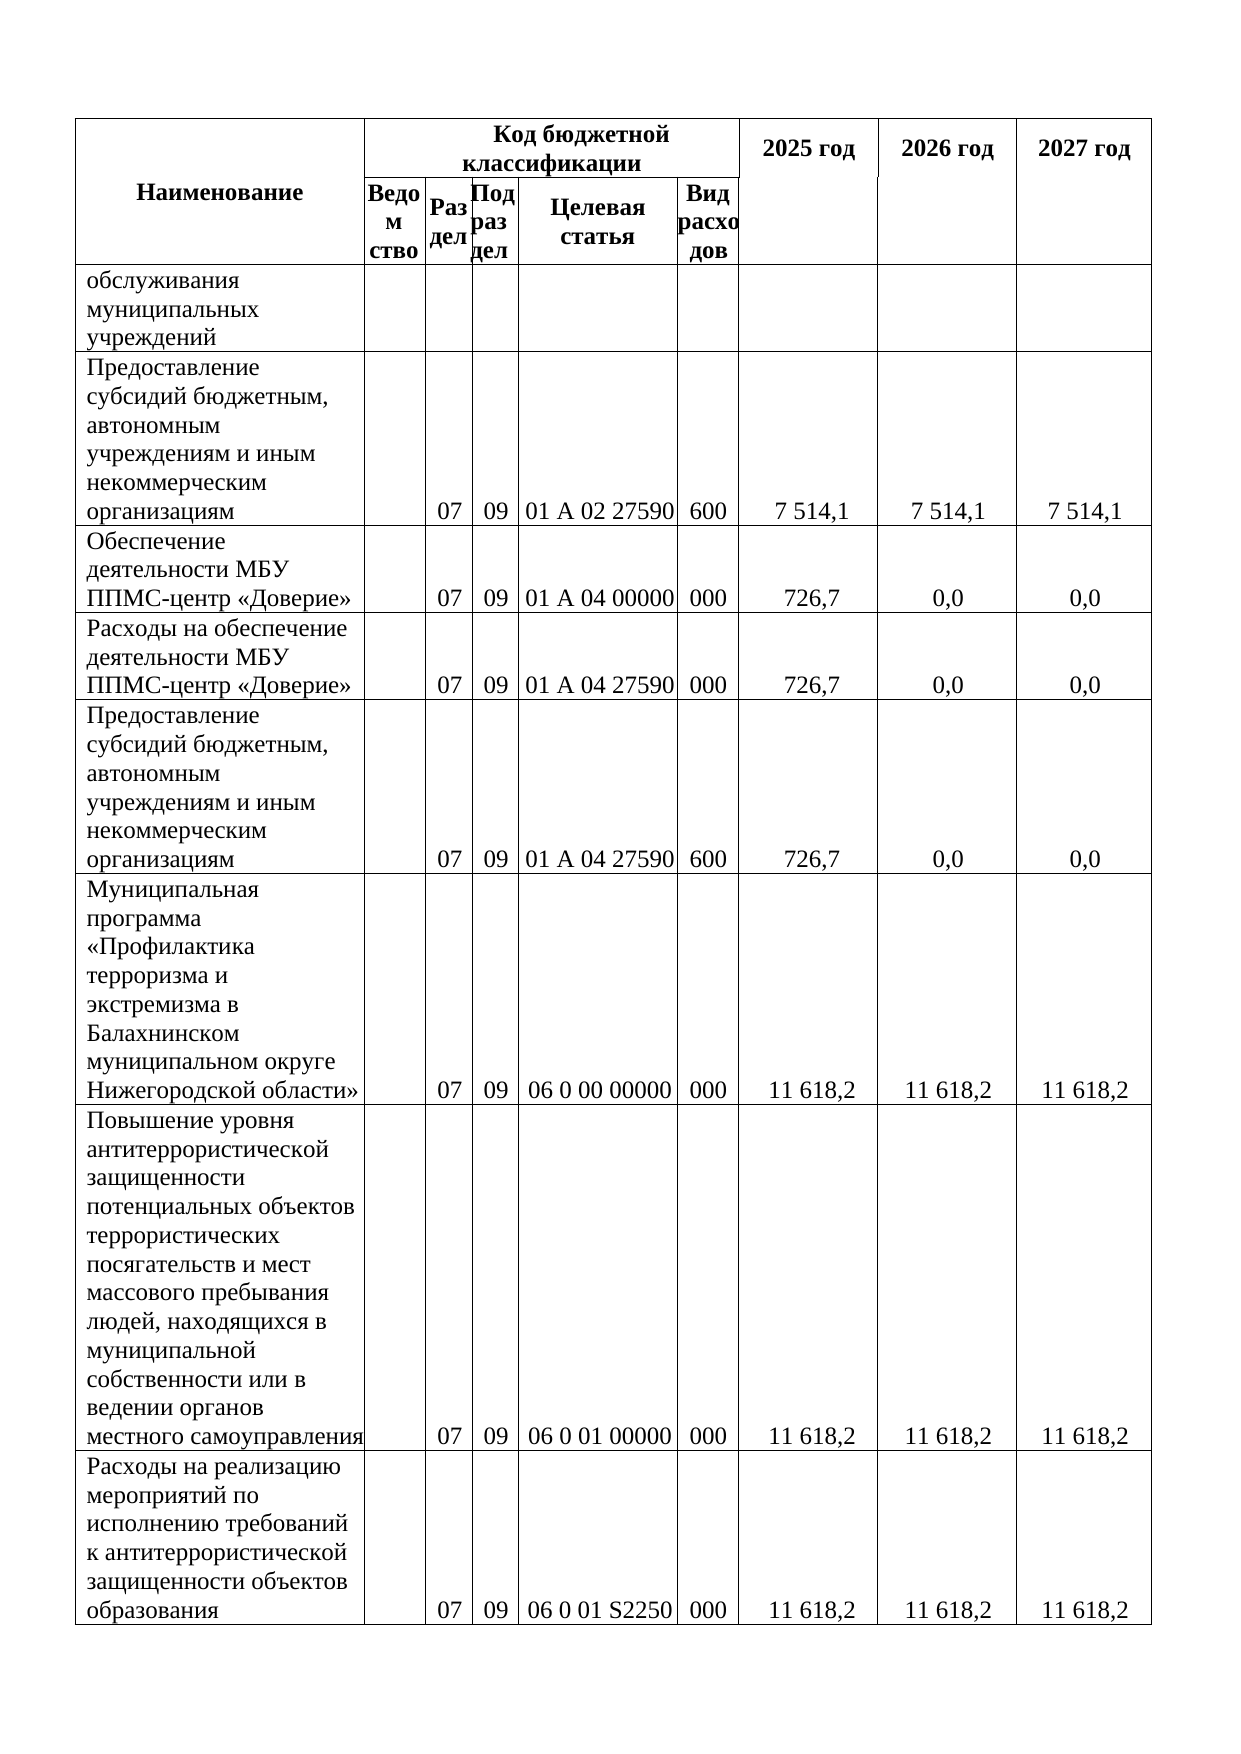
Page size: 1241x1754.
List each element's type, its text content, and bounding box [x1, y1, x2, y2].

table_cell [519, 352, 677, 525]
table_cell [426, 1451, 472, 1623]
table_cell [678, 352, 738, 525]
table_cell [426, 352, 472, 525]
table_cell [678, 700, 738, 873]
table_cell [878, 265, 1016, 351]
table_header 2025 год [740, 119, 878, 177]
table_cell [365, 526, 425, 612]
table_header 2026 год [879, 119, 1016, 177]
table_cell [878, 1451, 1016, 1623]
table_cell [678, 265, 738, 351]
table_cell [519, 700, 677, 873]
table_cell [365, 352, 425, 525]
table_cell [739, 177, 877, 264]
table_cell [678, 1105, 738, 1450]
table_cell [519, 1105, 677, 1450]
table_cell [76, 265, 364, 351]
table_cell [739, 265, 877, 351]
table_header Код бюджетной классификации [365, 119, 739, 177]
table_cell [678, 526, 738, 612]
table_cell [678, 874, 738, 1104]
table_cell [878, 177, 1016, 264]
table_header 2027 год [1017, 119, 1151, 177]
table_cell [1017, 177, 1151, 264]
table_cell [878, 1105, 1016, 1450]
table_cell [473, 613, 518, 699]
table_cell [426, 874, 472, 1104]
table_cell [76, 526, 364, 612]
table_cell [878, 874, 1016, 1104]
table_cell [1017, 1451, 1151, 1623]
table_cell Целевая статья [519, 178, 677, 264]
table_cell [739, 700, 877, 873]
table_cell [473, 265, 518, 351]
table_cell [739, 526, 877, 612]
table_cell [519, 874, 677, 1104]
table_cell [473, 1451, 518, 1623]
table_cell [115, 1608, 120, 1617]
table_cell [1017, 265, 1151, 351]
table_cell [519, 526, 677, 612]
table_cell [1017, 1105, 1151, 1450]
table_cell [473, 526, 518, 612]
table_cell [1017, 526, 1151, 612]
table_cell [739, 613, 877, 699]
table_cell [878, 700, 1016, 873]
table_cell Под раз дел [473, 178, 518, 264]
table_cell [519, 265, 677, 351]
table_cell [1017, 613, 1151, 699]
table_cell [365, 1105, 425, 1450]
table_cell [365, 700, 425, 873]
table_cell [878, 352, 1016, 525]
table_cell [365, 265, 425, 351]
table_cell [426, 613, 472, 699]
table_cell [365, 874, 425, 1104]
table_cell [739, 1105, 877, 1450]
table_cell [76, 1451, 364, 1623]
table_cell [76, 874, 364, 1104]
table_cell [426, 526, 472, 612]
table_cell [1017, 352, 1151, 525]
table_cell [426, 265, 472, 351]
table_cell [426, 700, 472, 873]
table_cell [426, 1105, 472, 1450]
table_cell Вид расходов [678, 178, 738, 264]
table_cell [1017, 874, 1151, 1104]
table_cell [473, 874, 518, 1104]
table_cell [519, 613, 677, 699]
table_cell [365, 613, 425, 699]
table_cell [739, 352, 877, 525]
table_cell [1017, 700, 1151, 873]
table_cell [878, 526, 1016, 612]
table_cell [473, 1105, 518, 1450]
table_cell Раз дел [426, 178, 472, 264]
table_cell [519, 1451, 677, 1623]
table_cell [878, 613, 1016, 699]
table_header Наименование [76, 119, 364, 264]
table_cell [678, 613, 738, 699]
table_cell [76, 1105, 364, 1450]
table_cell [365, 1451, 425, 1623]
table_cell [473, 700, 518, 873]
table_cell Ведом ство [365, 178, 425, 264]
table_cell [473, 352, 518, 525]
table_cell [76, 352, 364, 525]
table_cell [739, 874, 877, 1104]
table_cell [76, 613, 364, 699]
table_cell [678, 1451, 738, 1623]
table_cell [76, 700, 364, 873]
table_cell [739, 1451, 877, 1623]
